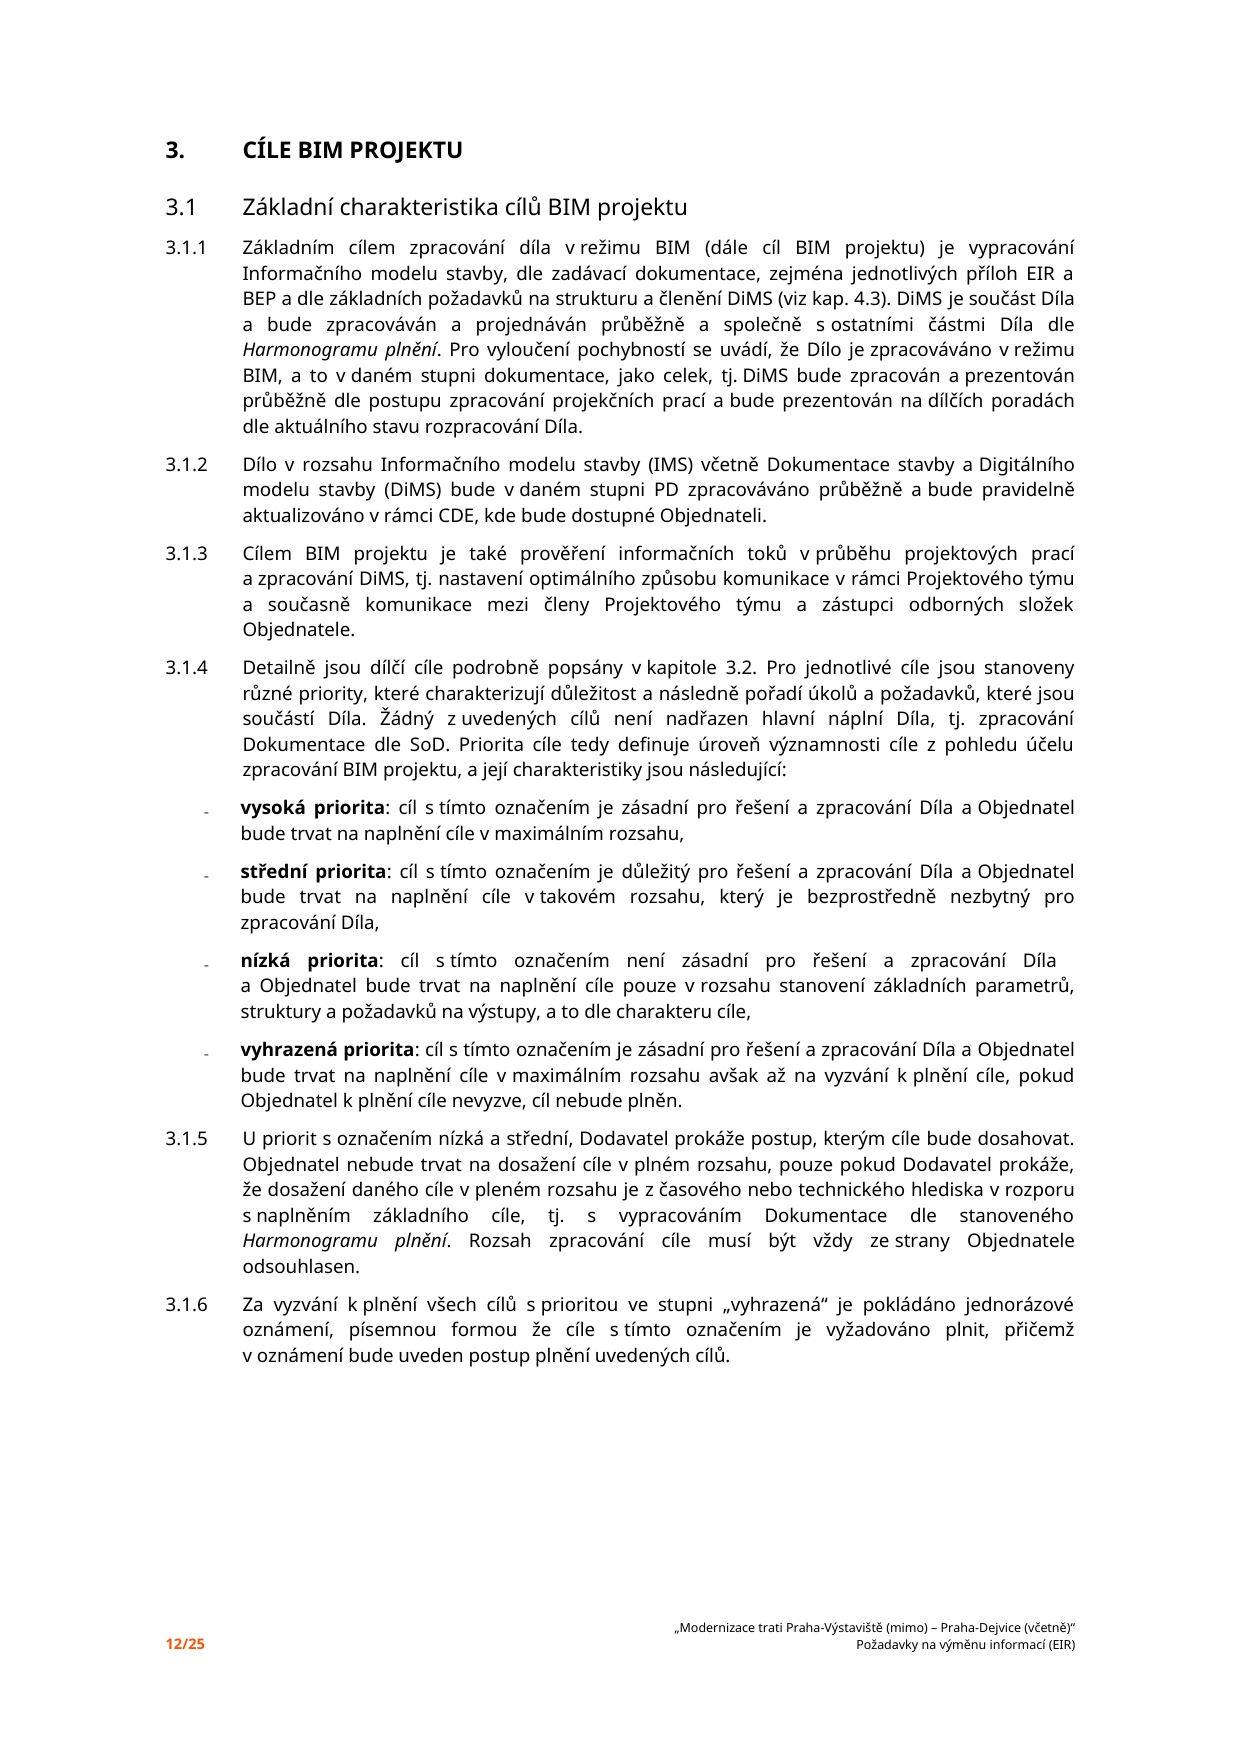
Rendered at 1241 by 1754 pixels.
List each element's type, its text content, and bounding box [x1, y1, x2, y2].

text Cílem BIM projektu je také prověření informačních toků v průběhu projektových prací a zpracování DiMS, tj. nastavení optimálního způsobu komunikace v rámci Projektového týmu a současně komunikace mezi členy Projektového týmu a zástupci odborných složek Objednatele. [165, 540, 1075, 642]
text Detailně jsou dílčí cíle podrobně popsány v kapitole 3.2. Pro jednotlivé cíle jsou stanoveny různé priority, které charakterizují důležitost a následně pořadí úkolů a požadavků, které jsou součástí Díla. Žádný z uvedených cílů není nadřazen hlavní náplní Díla, tj. zpracování Dokumentace dle SoD. Priorita cíle tedy definuje úroveň významnosti cíle z pohledu účelu zpracování BIM projektu, a její charakteristiky jsou následující: [165, 654, 1075, 782]
text Za vyzvání k plnění všech cílů s prioritou ve stupni „vyhrazená“ je pokládáno jednorázové oznámení, písemnou formou že cíle s tímto označením je vyžadováno plnit, přičemž v oznámení bude uveden postup plnění uvedených cílů. [165, 1291, 1075, 1368]
list střední priorita: cíl s tímto označením je důležitý pro řešení a zpracování Díla a Objednatel bude trvat na naplnění cíle v takovém rozsahu, který je bezprostředně nezbytný pro zpracování Díla, [203, 858, 1075, 935]
text Základní charakteristika cílů BIM projektu [165, 191, 1075, 222]
text Cíle BIM projektu [165, 134, 1075, 166]
list vyhrazená priorita: cíl s tímto označením je zásadní pro řešení a zpracování Díla a Objednatel bude trvat na naplnění cíle v maximálním rozsahu avšak až na vyzvání k plnění cíle, pokud Objednatel k plnění cíle nevyzve, cíl nebude plněn. [203, 1036, 1075, 1113]
text Základním cílem zpracování díla v režimu BIM (dále cíl BIM projektu) je vypracování Informačního modelu stavby, dle zadávací dokumentace, zejména jednotlivých příloh EIR a BEP a dle základních požadavků na strukturu a členění DiMS (viz kap. 4.3). DiMS je součást Díla a bude zpracováván a projednáván průběžně a společně s ostatními částmi Díla dle Harmonogramu plnění. Pro vyloučení pochybností se uvádí, že Dílo je zpracováváno v režimu BIM, a to v daném stupni dokumentace, jako celek, tj. DiMS bude zpracován a prezentován průběžně dle postupu zpracování projekčních prací a bude prezentován na dílčích poradách dle aktuálního stavu rozpracování Díla. [165, 234, 1075, 438]
text U priorit s označením nízká a střední, Dodavatel prokáže postup, kterým cíle bude dosahovat. Objednatel nebude trvat na dosažení cíle v plném rozsahu, pouze pokud Dodavatel prokáže, že dosažení daného cíle v pleném rozsahu je z časového nebo technického hlediska v rozporu s naplněním základního cíle, tj. s vypracováním Dokumentace dle stanoveného Harmonogramu plnění. Rozsah zpracování cíle musí být vždy ze strany Objednatele odsouhlasen. [165, 1125, 1075, 1278]
text Dílo v rozsahu Informačního modelu stavby (IMS) včetně Dokumentace stavby a Digitálního modelu stavby (DiMS) bude v daném stupni PD zpracováváno průběžně a bude pravidelně aktualizováno v rámci CDE, kde bude dostupné Objednateli. [165, 451, 1075, 527]
list nízká priorita: cíl s tímto označením není zásadní pro řešení a zpracování Díla a Objednatel bude trvat na naplnění cíle pouze v rozsahu stanovení základních parametrů, struktury a požadavků na výstupy, a to dle charakteru cíle, [203, 947, 1075, 1024]
list vysoká priorita: cíl s tímto označením je zásadní pro řešení a zpracování Díla a Objednatel bude trvat na naplnění cíle v maximálním rozsahu, [203, 795, 1075, 846]
